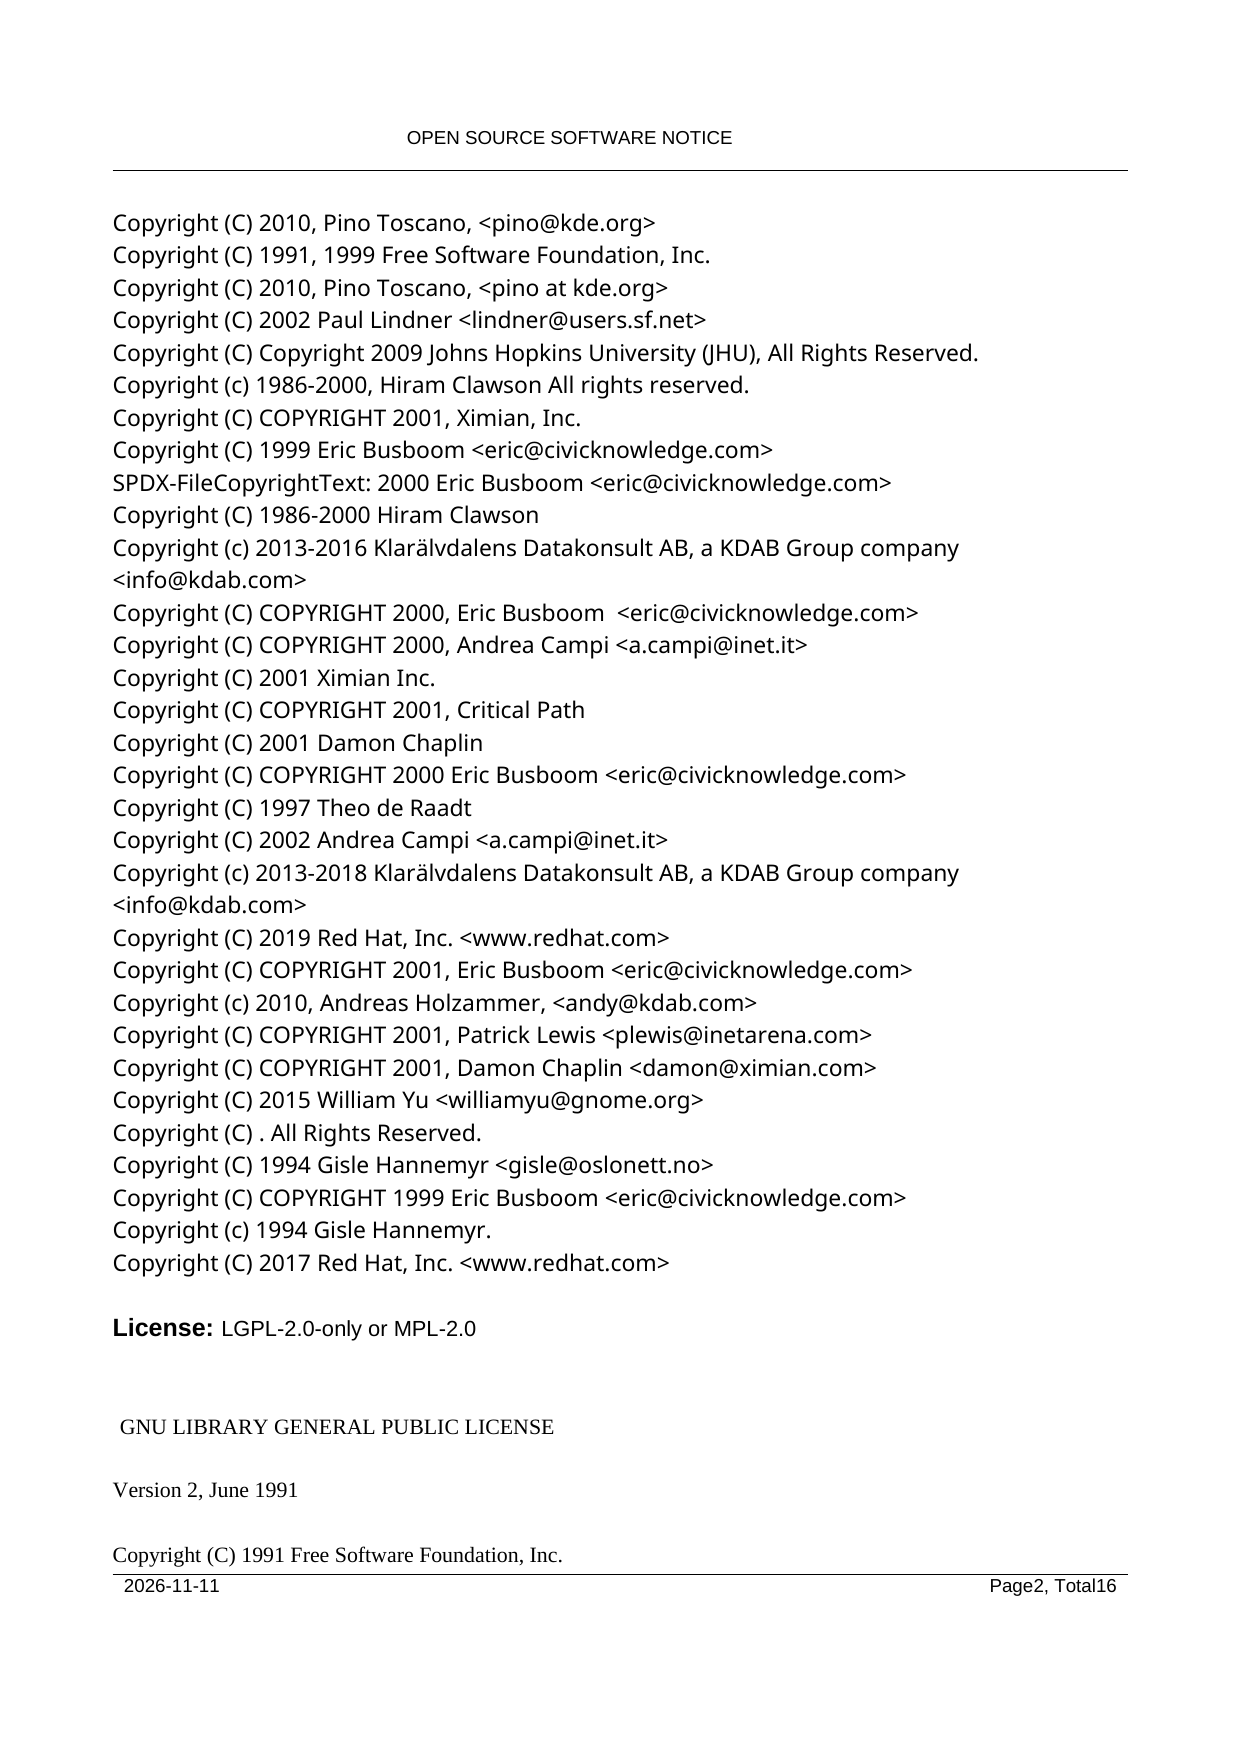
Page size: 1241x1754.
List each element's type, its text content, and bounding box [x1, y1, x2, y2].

text License: LGPL-2.0-only or MPL-2.0 [112, 1311, 1128, 1344]
text ﻿ GNU LIBRARY GENERAL PUBLIC LICENSE [112, 1344, 1128, 1441]
text Copyright (C) 1991 Free Software Foundation, Inc. [112, 1539, 1128, 1571]
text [112, 206, 1128, 1311]
text Version 2, June 1991 [112, 1474, 1128, 1506]
